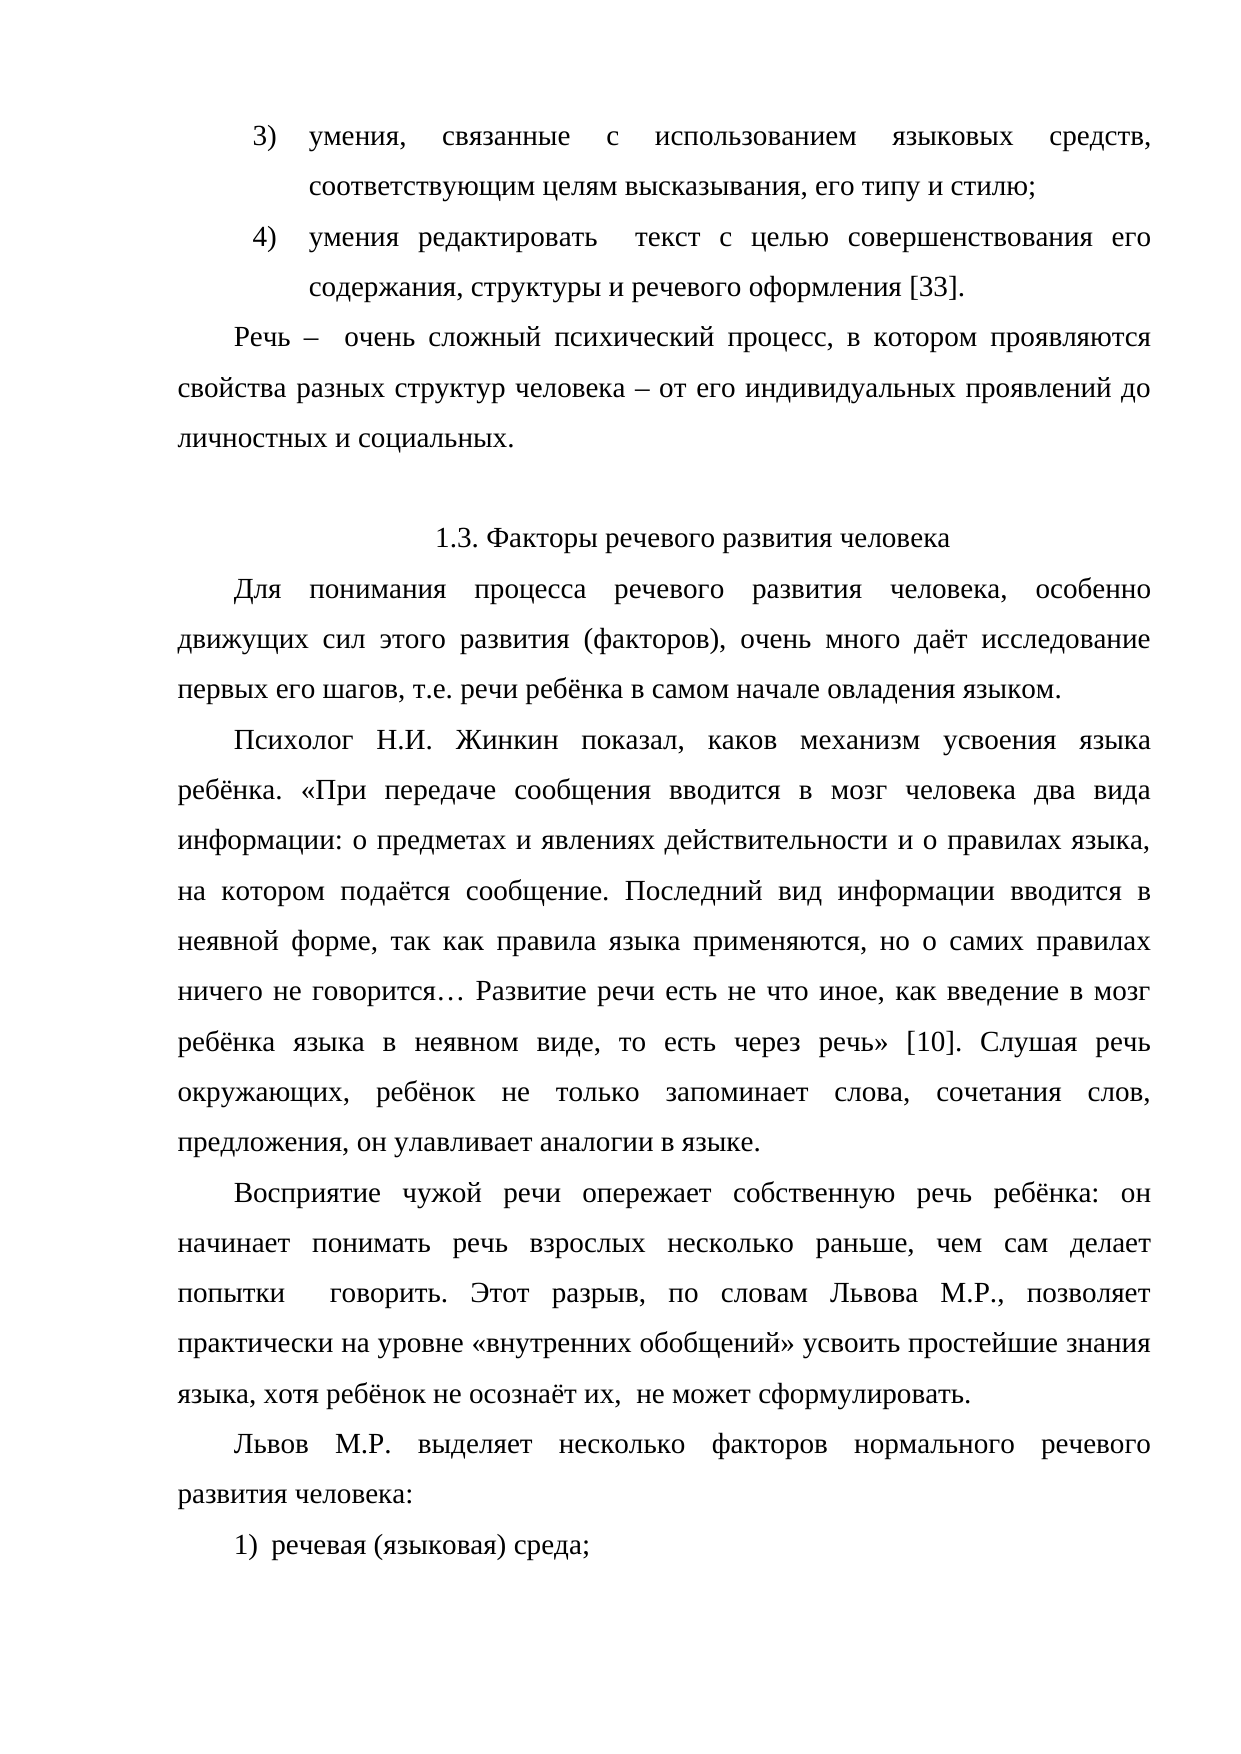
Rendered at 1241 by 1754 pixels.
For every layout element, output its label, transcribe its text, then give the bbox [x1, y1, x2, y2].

list речевая (языковая) среда; [233, 1527, 1152, 1560]
text 1.3. Факторы речевого развития человека [177, 521, 1152, 554]
text Психолог Н.И. Жинкин показал, каков механизм усвоения языка ребёнка. «При передаче сообщения вводится в мозг человека два вида информации: о предметах и явлениях действительности и о правилах языка, на котором подаётся сообщение. Последний вид информации вводится в неявной форме, так как правила языка применяются, но о самих правилах ничего не говорится… Развитие речи есть не что иное, как введение в мозг ребёнка языка в неявном виде, то есть через речь» [10]. Слушая речь окружающих, ребёнок не только запоминает слова, сочетания слов, предложения, он улавливает аналогии в языке. [177, 722, 1152, 1158]
text Восприятие чужой речи опережает собственную речь ребёнка: он начинает понимать речь взрослых несколько раньше, чем сам делает попытки говорить. Этот разрыв, по словам Львова М.Р., позволяет практически на уровне «внутренних обобщений» усвоить простейшие знания языка, хотя ребёнок не осознаёт их, не может сформулировать. [177, 1175, 1152, 1409]
text Речь – очень сложный психический процесс, в котором проявляются свойства разных структур человека – от его индивидуальных проявлений до личностных и социальных. [177, 319, 1152, 453]
text Львов М.Р. выделяет несколько факторов нормального речевого развития человека: [177, 1426, 1152, 1510]
text Для понимания процесса речевого развития человека, особенно движущих сил этого развития (факторов), очень много даёт исследование первых его шагов, т.е. речи ребёнка в самом начале овладения языком. [177, 571, 1152, 705]
list умения, связанные с использованием языковых средств, соответствующим целям высказывания, его типу и стилю; [252, 118, 1152, 202]
list умения редактировать текст с целью совершенствования его содержания, структуры и речевого оформления [33]. [252, 219, 1152, 303]
